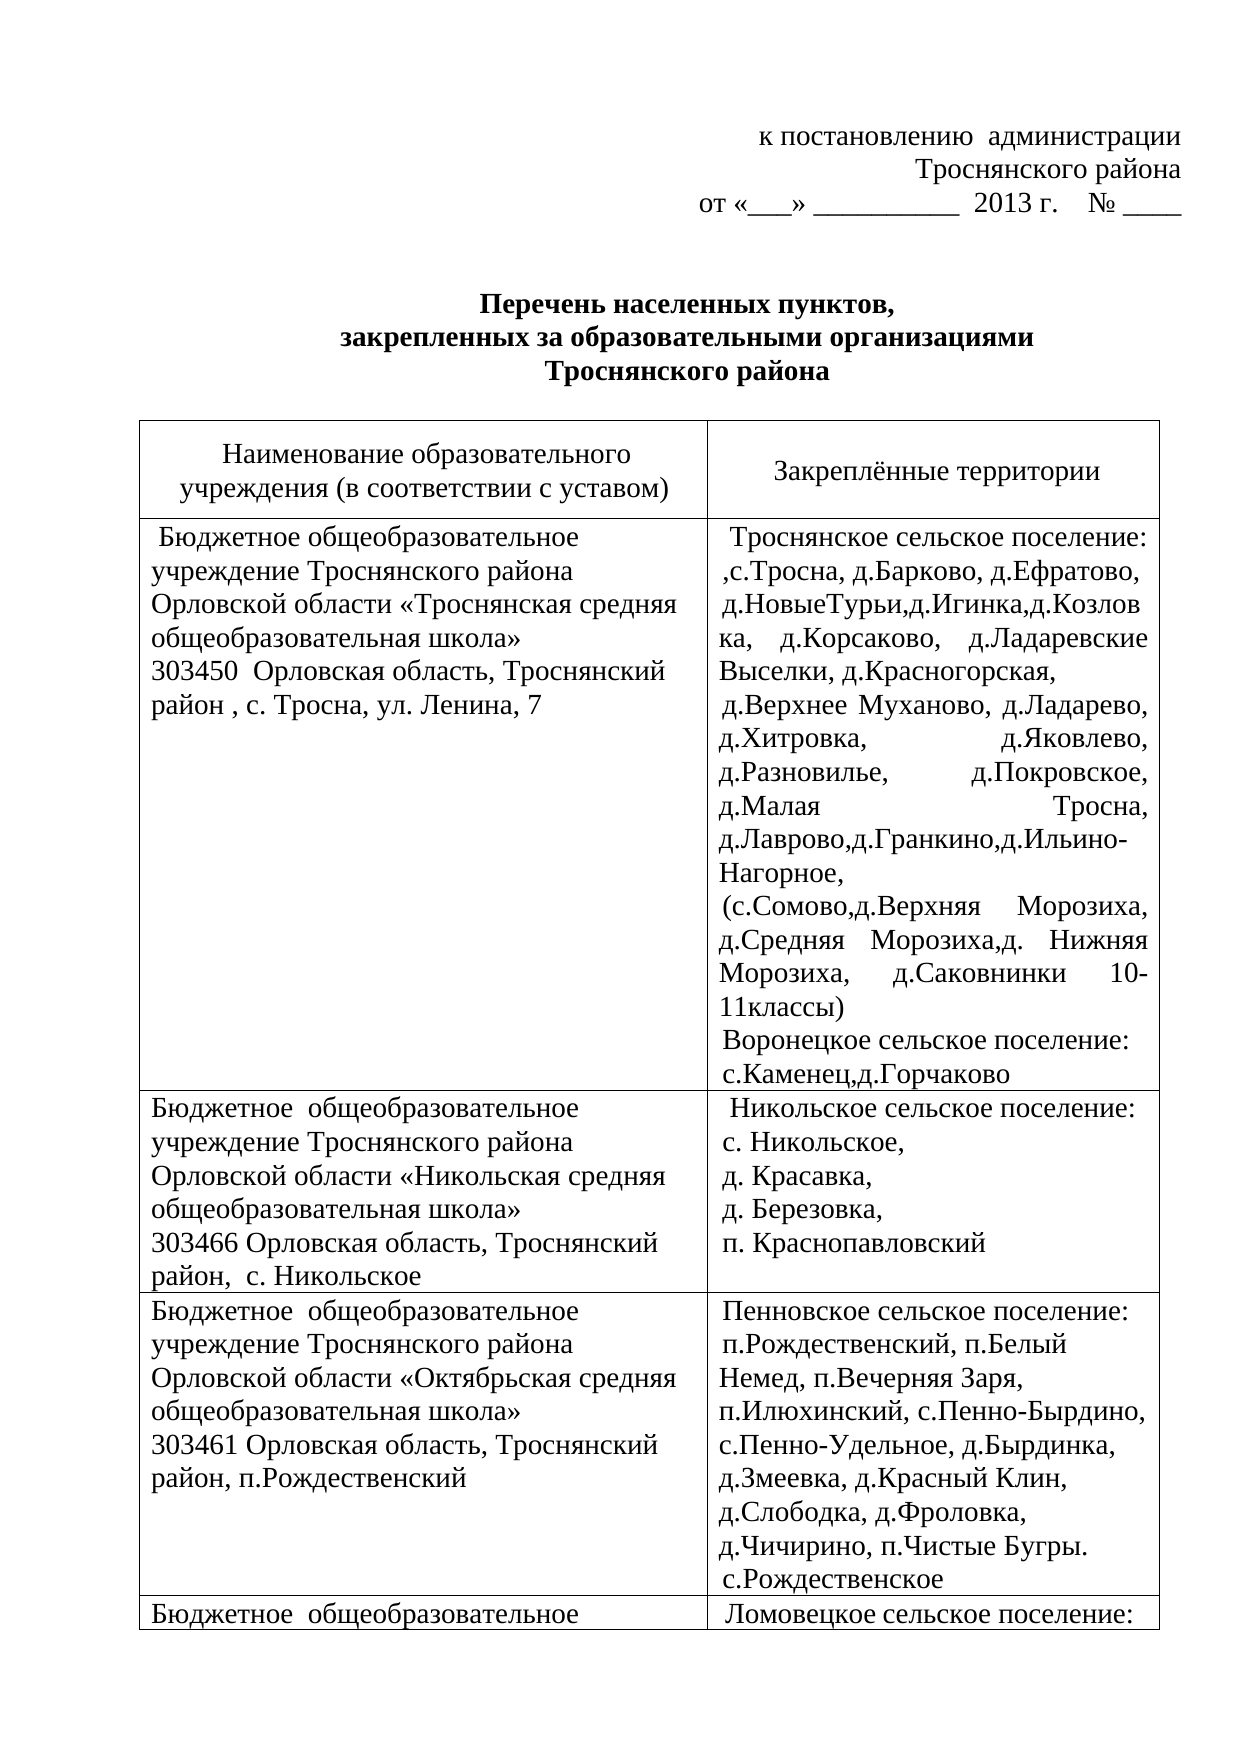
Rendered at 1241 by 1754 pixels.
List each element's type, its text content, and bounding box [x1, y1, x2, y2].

text к постановлению администрации Троснянского района [587, 118, 1181, 185]
subtitle Троснянского района [193, 353, 1181, 386]
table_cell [708, 1596, 1159, 1629]
table_cell Бюджетное общеобразовательное учреждение Троснянского района Орловской области «Троснянская средняя общеобразовательная школа» 303450 Орловская область, Троснянский район , с. Тросна, ул. Ленина, 7 [140, 519, 707, 1089]
table_cell Бюджетное общеобразовательное учреждение Троснянского района Орловской области «Никольская средняя общеобразовательная школа» 303466 Орловская область, Троснянский район, с. Никольское [140, 1091, 707, 1292]
table_header Наименование образовательного учреждения (в соответствии с уставом) [140, 421, 707, 518]
table_header Закреплённые территории [708, 421, 1159, 518]
subtitle Перечень населенных пунктов, [193, 286, 1181, 319]
table_cell Никольское сельское поселение: с. Никольское, д. Красавка, д. Березовка, п. Краснопавловский [708, 1091, 1159, 1292]
subtitle закрепленных за образовательными организациями [193, 319, 1181, 353]
table_cell Бюджетное общеобразовательное учреждение Троснянского района Орловской области «Октябрьская средняя общеобразовательная школа» 303461 Орловская область, Троснянский район, п.Рождественский [140, 1293, 707, 1595]
table_cell Троснянское сельское поселение: ,с.Тросна, д.Барково, д.Ефратово, д.НовыеТурьи,д.Игинка,д.Козловка, д.Корсаково, д.Ладаревские Выселки, д.Красногорская, д.Верхнее Муханово, д.Ладарево, д.Хитровка, д.Яковлево, д.Разновилье, д.Покровское, д.Малая Тросна, д.Лаврово,д.Гранкино,д.Ильино-Нагорное, (с.Сомово,д.Верхняя Морозиха, д.Средняя Морозиха,д. Нижняя Морозиха, д.Саковнинки 10-11классы) Воронецкое сельское поселение: с.Каменец,д.Горчаково [708, 519, 1159, 1089]
table_cell Пенновское сельское поселение: п.Рождественский, п.Белый Немед, п.Вечерняя Заря, п.Илюхинский, с.Пенно-Бырдино, с.Пенно-Удельное, д.Бырдинка, д.Змеевка, д.Красный Клин, д.Слободка, д.Фроловка, д.Чичирино, п.Чистые Бугры. с.Рождественское [708, 1293, 1159, 1595]
text от «___» __________ . № ____ [118, 185, 1181, 219]
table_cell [140, 1596, 707, 1629]
